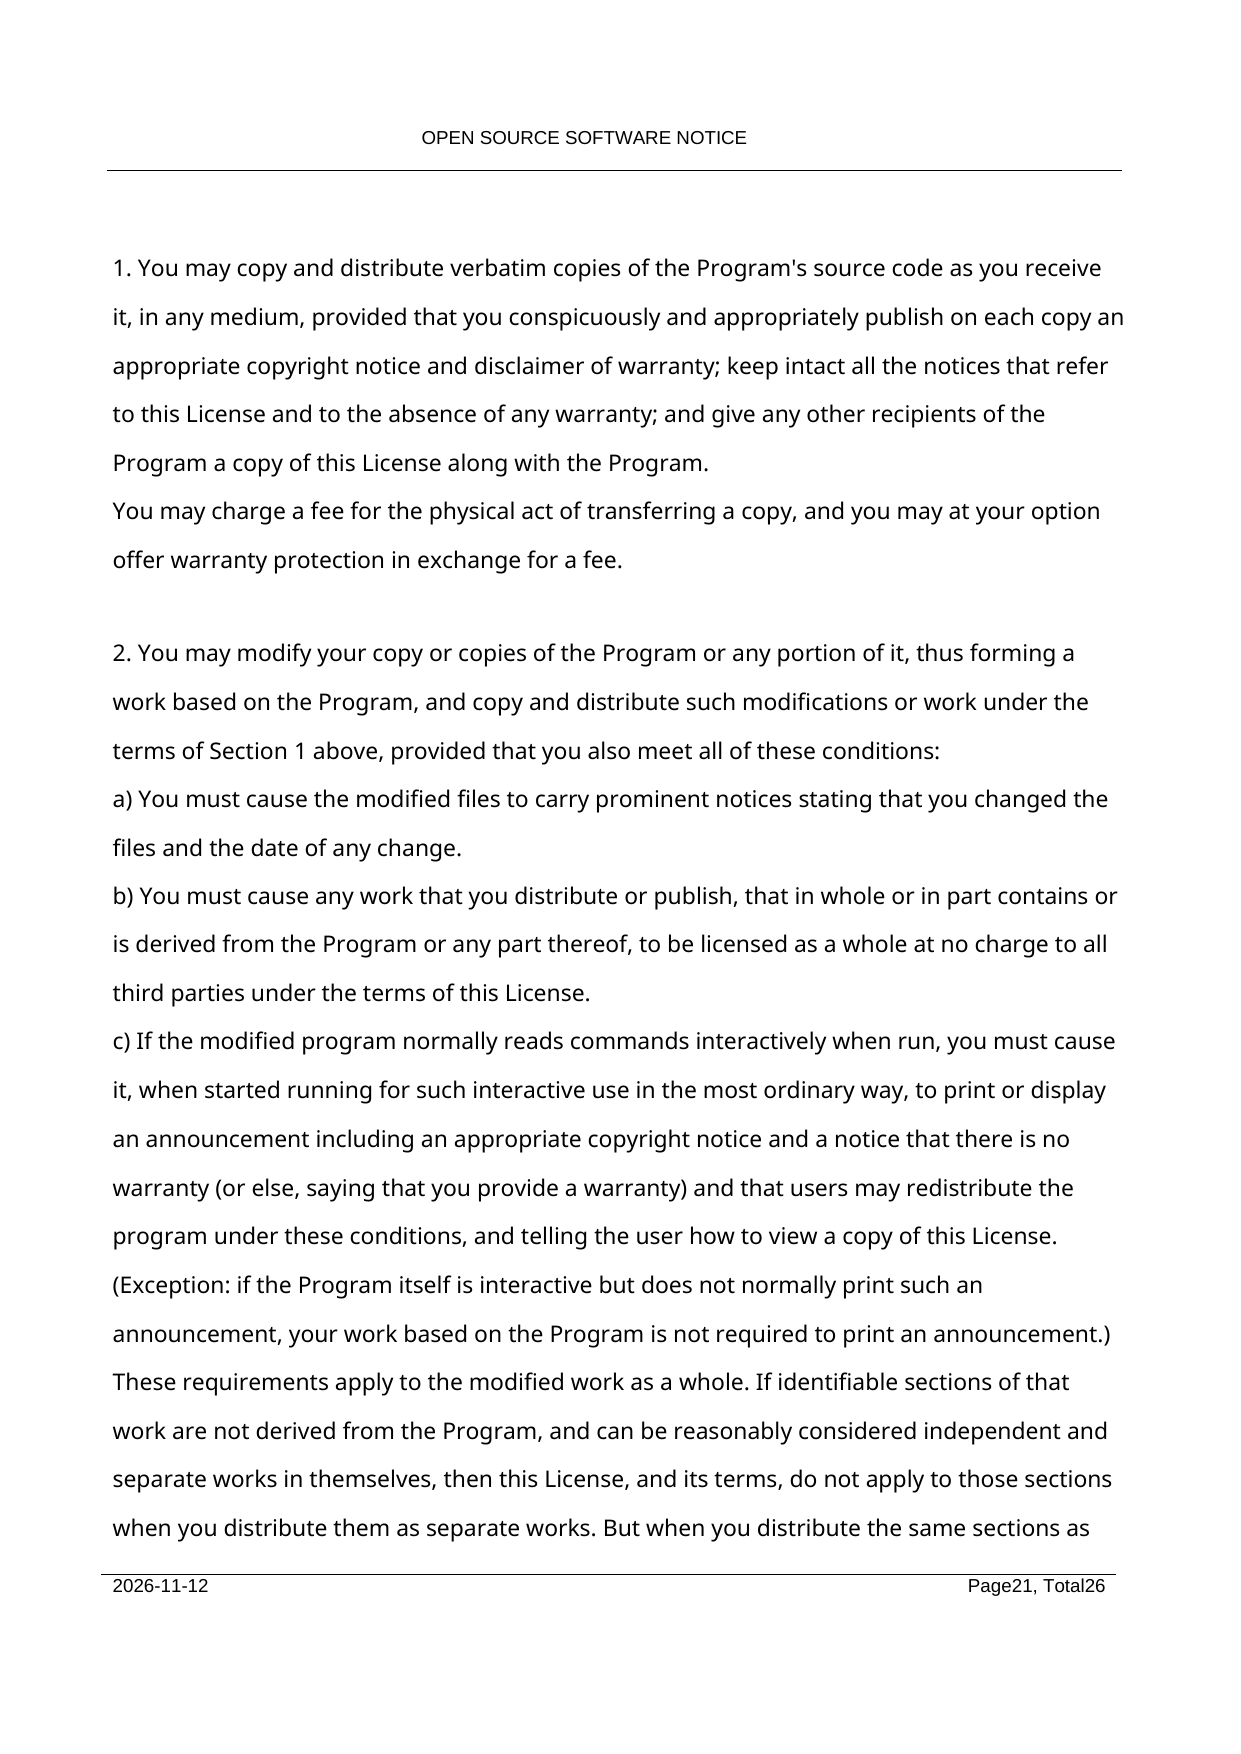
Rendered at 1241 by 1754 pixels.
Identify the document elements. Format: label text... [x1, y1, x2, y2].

text 1. You may copy and distribute verbatim copies of the Program's source code as you receive it, in any medium, provided that you conspicuously and appropriately publish on each copy an appropriate copyright notice and disclaimer of warranty; keep intact all the notices that refer to this License and to the absence of any warranty; and give any other recipients of the Program a copy of this License along with the Program. [112, 251, 1128, 479]
text a) You must cause the modified files to carry prominent notices stating that you changed the files and the date of any change. [112, 782, 1128, 863]
text b) You must cause any work that you distribute or publish, that in whole or in part contains or is derived from the Program or any part thereof, to be licensed as a whole at no charge to all third parties under the terms of this License. [112, 879, 1128, 1009]
text You may charge a fee for the physical act of transferring a copy, and you may at your option offer warranty protection in exchange for a fee. [112, 494, 1128, 576]
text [112, 1365, 1128, 1544]
text c) If the modified program normally reads commands interactively when run, you must cause it, when started running for such interactive use in the most ordinary way, to print or display an announcement including an appropriate copyright notice and a notice that there is no warranty (or else, saying that you provide a warranty) and that users may redistribute the program under these conditions, and telling the user how to view a copy of this License. (Exception: if the Program itself is interactive but does not normally print such an announcement, your work based on the Program is not required to print an announcement.) [112, 1025, 1128, 1350]
text 2. You may modify your copy or copies of the Program or any portion of it, thus forming a work based on the Program, and copy and distribute such modifications or work under the terms of Section 1 above, provided that you also meet all of these conditions: [112, 637, 1128, 767]
